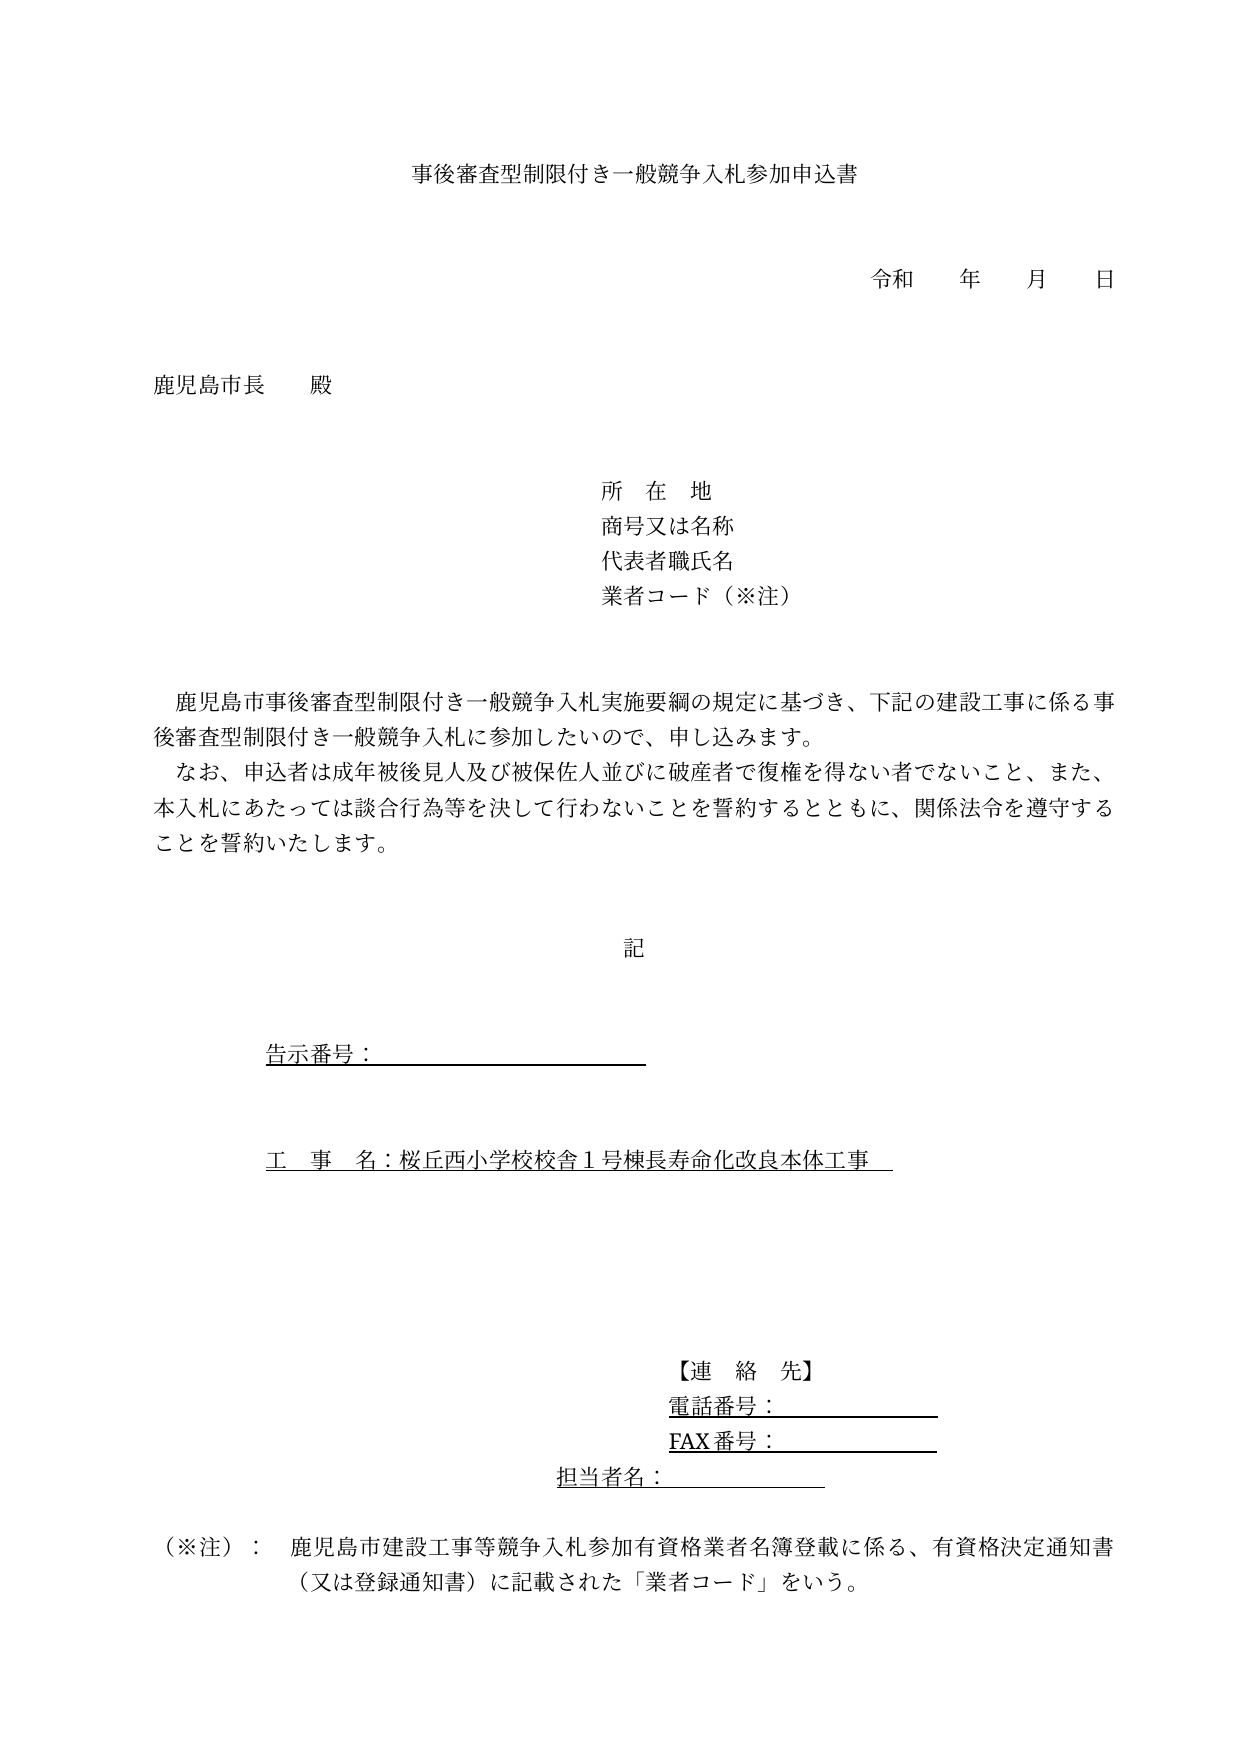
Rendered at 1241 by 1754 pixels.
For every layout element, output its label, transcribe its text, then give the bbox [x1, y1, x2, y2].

text 鹿児島市長 殿 [153, 366, 1116, 402]
text 所 在 地 [153, 472, 1116, 507]
text 代表者職氏名 [153, 542, 1116, 578]
text 工 事 名：桜丘西小学校校舎１号棟長寿命化改良本体工事 [153, 1141, 1116, 1176]
text 令和 年 月 日 [153, 261, 1116, 296]
text （※注）： 鹿児島市建設工事等競争入札参加有資格業者名簿登載に係る、有資格決定通知書（又は登録通知書）に記載された「業者コード」をいう。 [153, 1528, 1116, 1599]
text 商号又は名称 [153, 507, 1116, 542]
text 告示番号： [153, 1035, 1116, 1071]
text 業者コード（※注） [153, 578, 1116, 613]
text 記 [153, 930, 1116, 965]
text 担当者名： [153, 1458, 1116, 1493]
text 【連 絡 先】 [153, 1352, 1116, 1387]
text なお、申込者は成年被後見人及び被保佐人並びに破産者で復権を得ない者でないこと、また、本入札にあたっては談合行為等を決して行わないことを誓約するとともに、関係法令を遵守することを誓約いたします。 [153, 754, 1116, 859]
text 事後審査型制限付き一般競争入札参加申込書 [153, 155, 1116, 190]
text FAX番号： [153, 1423, 1116, 1458]
text 電話番号： [153, 1387, 1116, 1423]
text 鹿児島市事後審査型制限付き一般競争入札実施要綱の規定に基づき、下記の建設工事に係る事後審査型制限付き一般競争入札に参加したいので、申し込みます。 [153, 683, 1116, 754]
